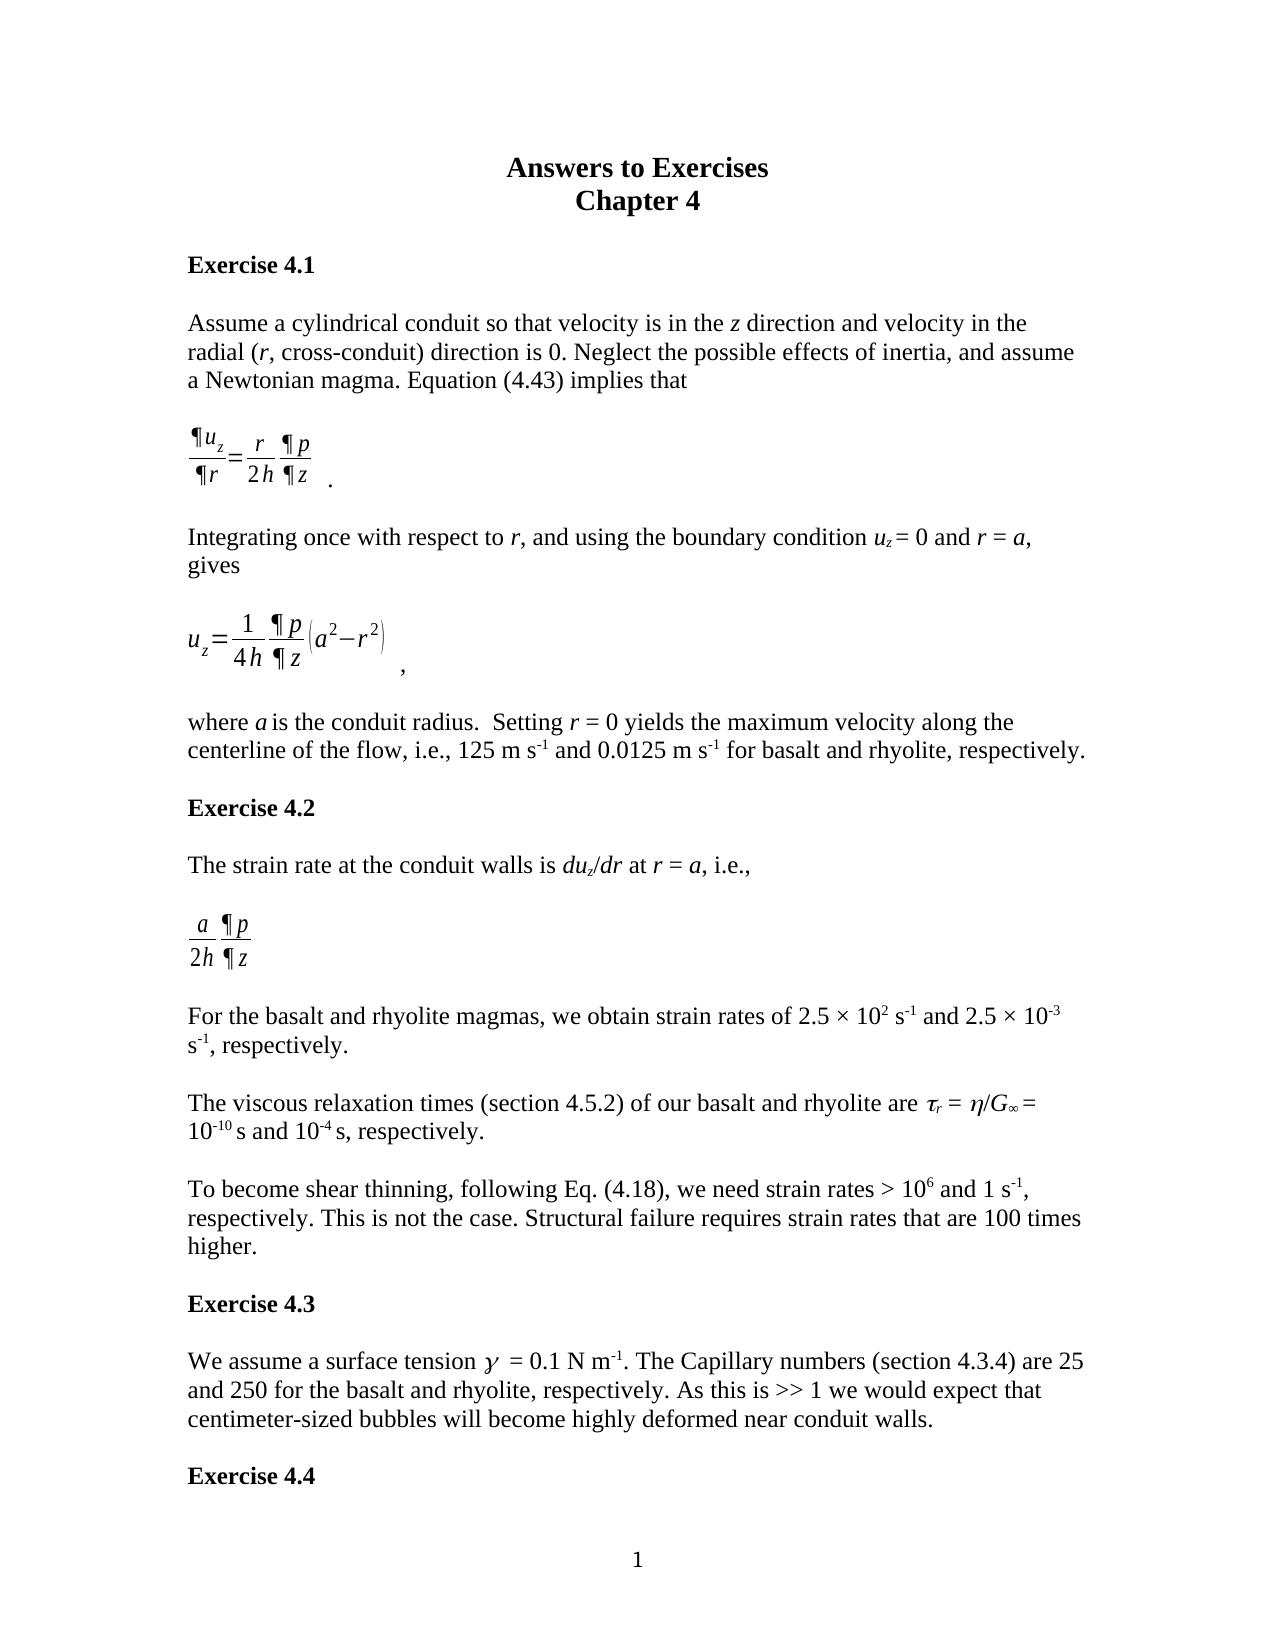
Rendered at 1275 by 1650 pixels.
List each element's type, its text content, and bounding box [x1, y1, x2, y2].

text The viscous relaxation times (section 4.5.2) of our basalt and rhyolite are r = /G∞ = [187, 1088, 1087, 1116]
text Exercise 4.3 [187, 1289, 1087, 1318]
text 10-10 s and 10-4 s, respectively. [187, 1116, 1087, 1145]
text To become shear thinning, following Eq. (4.18), we need strain rates > 106 and 1 s-1, respectively. This is not the case. Structural failure requires strain rates that are 100 times higher. [187, 1174, 1087, 1260]
text where a is the conduit radius. Setting r = 0 yields the maximum velocity along the centerline of the flow, i.e., 125 m s-1 and 0.0125 m s-1 for basalt and rhyolite, respectively. [187, 707, 1087, 764]
text For the basalt and rhyolite magmas, we obtain strain rates of 2.5 × 102 s-1 and 2.5 × 10-3 [187, 1001, 1087, 1030]
text Answers to Exercises [187, 150, 1087, 183]
text Chapter 4 [187, 183, 1087, 217]
text Assume a cylindrical conduit so that velocity is in the z direction and velocity in the radial (r, cross-conduit) direction is 0. Neglect the possible effects of inertia, and assume a Newtonian magma. Equation (4.43) implies that [187, 308, 1087, 394]
text The strain rate at the conduit walls is duz/dr at r = a, i.e., [187, 851, 1087, 879]
text s-1, respectively. [187, 1030, 1087, 1059]
text Integrating once with respect to r, and using the boundary condition uz = 0 and r = a, gives [187, 522, 1087, 579]
text Exercise 4.1 [187, 251, 1087, 279]
text . [187, 423, 1087, 493]
text We assume a surface tension = 0.1 N m-1. The Capillary numbers (section 4.3.4) are 25 and 250 for the basalt and rhyolite, respectively. As this is >> 1 we would expect that centimeter-sized bubbles will become highly deformed near conduit walls. [187, 1346, 1087, 1433]
text , [187, 608, 1087, 678]
text Exercise 4.4 [187, 1461, 1087, 1490]
text Exercise 4.2 [187, 793, 1087, 822]
